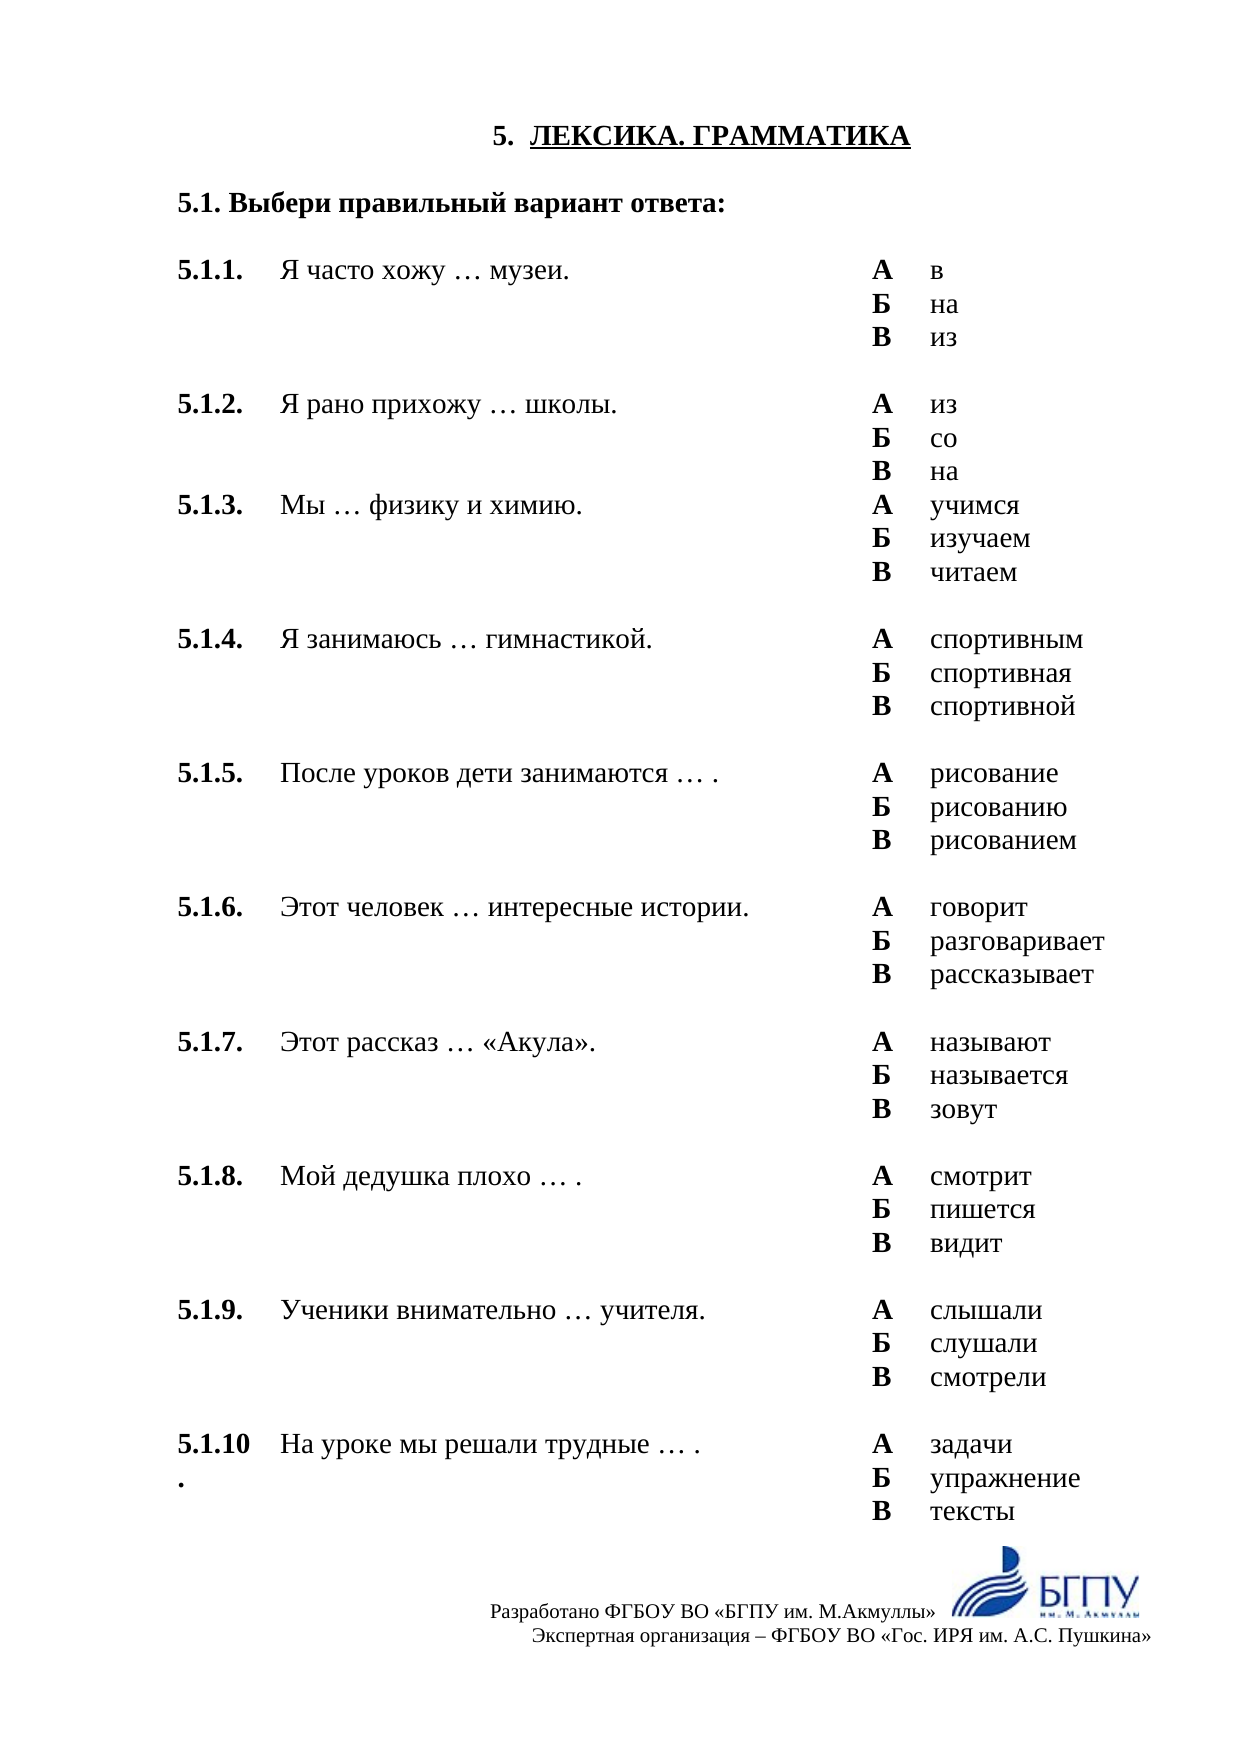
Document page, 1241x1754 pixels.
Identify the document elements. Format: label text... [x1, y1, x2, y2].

table_cell В [861, 957, 919, 1024]
table_cell Б [861, 286, 919, 319]
table_cell рассказывает [919, 957, 1163, 1024]
table_cell называется [919, 1057, 1163, 1091]
table_cell изучаем [919, 521, 1163, 554]
table_cell 5.1.3. [166, 487, 268, 621]
table_cell Б [861, 521, 919, 554]
table_cell В [861, 1359, 919, 1426]
table_cell слушали [919, 1326, 1163, 1359]
table_cell Б [861, 420, 919, 453]
table_cell смотрит [919, 1158, 1163, 1191]
table_cell слышали [919, 1292, 1163, 1326]
table_cell 5.1.2. [166, 386, 268, 487]
table_cell упражнение [919, 1460, 1163, 1493]
table_cell В [861, 823, 919, 889]
table_cell смотрели [919, 1359, 1163, 1426]
table_cell разговаривает [919, 923, 1163, 957]
table_cell 5.1.9. [166, 1292, 268, 1426]
table_cell Этот человек … интересные истории. [269, 890, 861, 1024]
table_cell пишется [919, 1191, 1163, 1225]
table_cell на [919, 454, 1163, 487]
table_cell Б [861, 1191, 919, 1225]
table_cell Б [861, 923, 919, 957]
table_header 5.1.1. [166, 252, 268, 386]
table_cell со [919, 420, 1163, 453]
table_cell А [861, 621, 919, 655]
table_cell Я занимаюсь … гимнастикой. [269, 621, 861, 755]
table_cell 5.1.5. [166, 755, 268, 889]
table_cell из [919, 319, 1163, 386]
table_cell А [861, 890, 919, 923]
table_cell В [861, 1225, 919, 1292]
table_cell В [861, 1091, 919, 1158]
table_cell 5.1.4. [166, 621, 268, 755]
table_cell А [861, 1292, 919, 1326]
table_cell Мы … физику и химию. [269, 487, 861, 621]
table_cell спортивной [919, 688, 1163, 755]
table_cell рисование [919, 755, 1163, 789]
table_cell говорит [919, 890, 1163, 923]
table_cell Ученики внимательно … учителя. [269, 1292, 861, 1426]
table_cell рисованием [919, 823, 1163, 889]
table_cell А [861, 755, 919, 789]
table_cell Мой дедушка плохо … . [269, 1158, 861, 1292]
table_cell Я рано прихожу … школы. [269, 386, 861, 487]
table_cell Этот рассказ … «Акула». [269, 1024, 861, 1158]
table_cell Б [861, 789, 919, 822]
table_cell спортивная [919, 655, 1163, 688]
table_cell В [861, 319, 919, 386]
table_cell В [861, 454, 919, 487]
table_cell 5.1.6. [166, 890, 268, 1024]
table_cell рисованию [919, 789, 1163, 822]
table_header в [919, 252, 1163, 286]
table_header Я часто хожу … музеи. [269, 252, 861, 386]
table_cell читаем [919, 554, 1163, 621]
table_cell тексты [919, 1493, 1163, 1527]
table_header А [861, 252, 919, 286]
table_cell на [919, 286, 1163, 319]
table_cell спортивным [919, 621, 1163, 655]
picture [951, 1546, 1140, 1618]
table_cell А [861, 487, 919, 521]
table_cell В [861, 1493, 919, 1527]
table_cell называют [919, 1024, 1163, 1057]
table_cell А [861, 1024, 919, 1057]
table_cell задачи [919, 1426, 1163, 1460]
table_cell Б [861, 1326, 919, 1359]
table_cell Б [861, 655, 919, 688]
table_cell 5.1.7. [166, 1024, 268, 1158]
table_cell А [861, 386, 919, 420]
list ЛЕКСИКА. ГРАММАТИКА [251, 118, 1152, 152]
table_cell учимся [919, 487, 1163, 521]
table_cell видит [919, 1225, 1163, 1292]
table_cell Б [861, 1460, 919, 1493]
table_cell В [861, 554, 919, 621]
table_cell Б [861, 1057, 919, 1091]
text 5.1. Выбери правильный вариант ответа: [177, 185, 1152, 219]
table_cell зовут [919, 1091, 1163, 1158]
table_cell После уроков дети занимаются … . [269, 755, 861, 889]
table_cell 5.1.10. [166, 1426, 268, 1527]
table_cell 5.1.8. [166, 1158, 268, 1292]
table_cell На уроке мы решали трудные … . [269, 1426, 861, 1527]
table_cell А [861, 1426, 919, 1460]
table_cell В [861, 688, 919, 755]
table_cell из [919, 386, 1163, 420]
table_cell А [861, 1158, 919, 1191]
